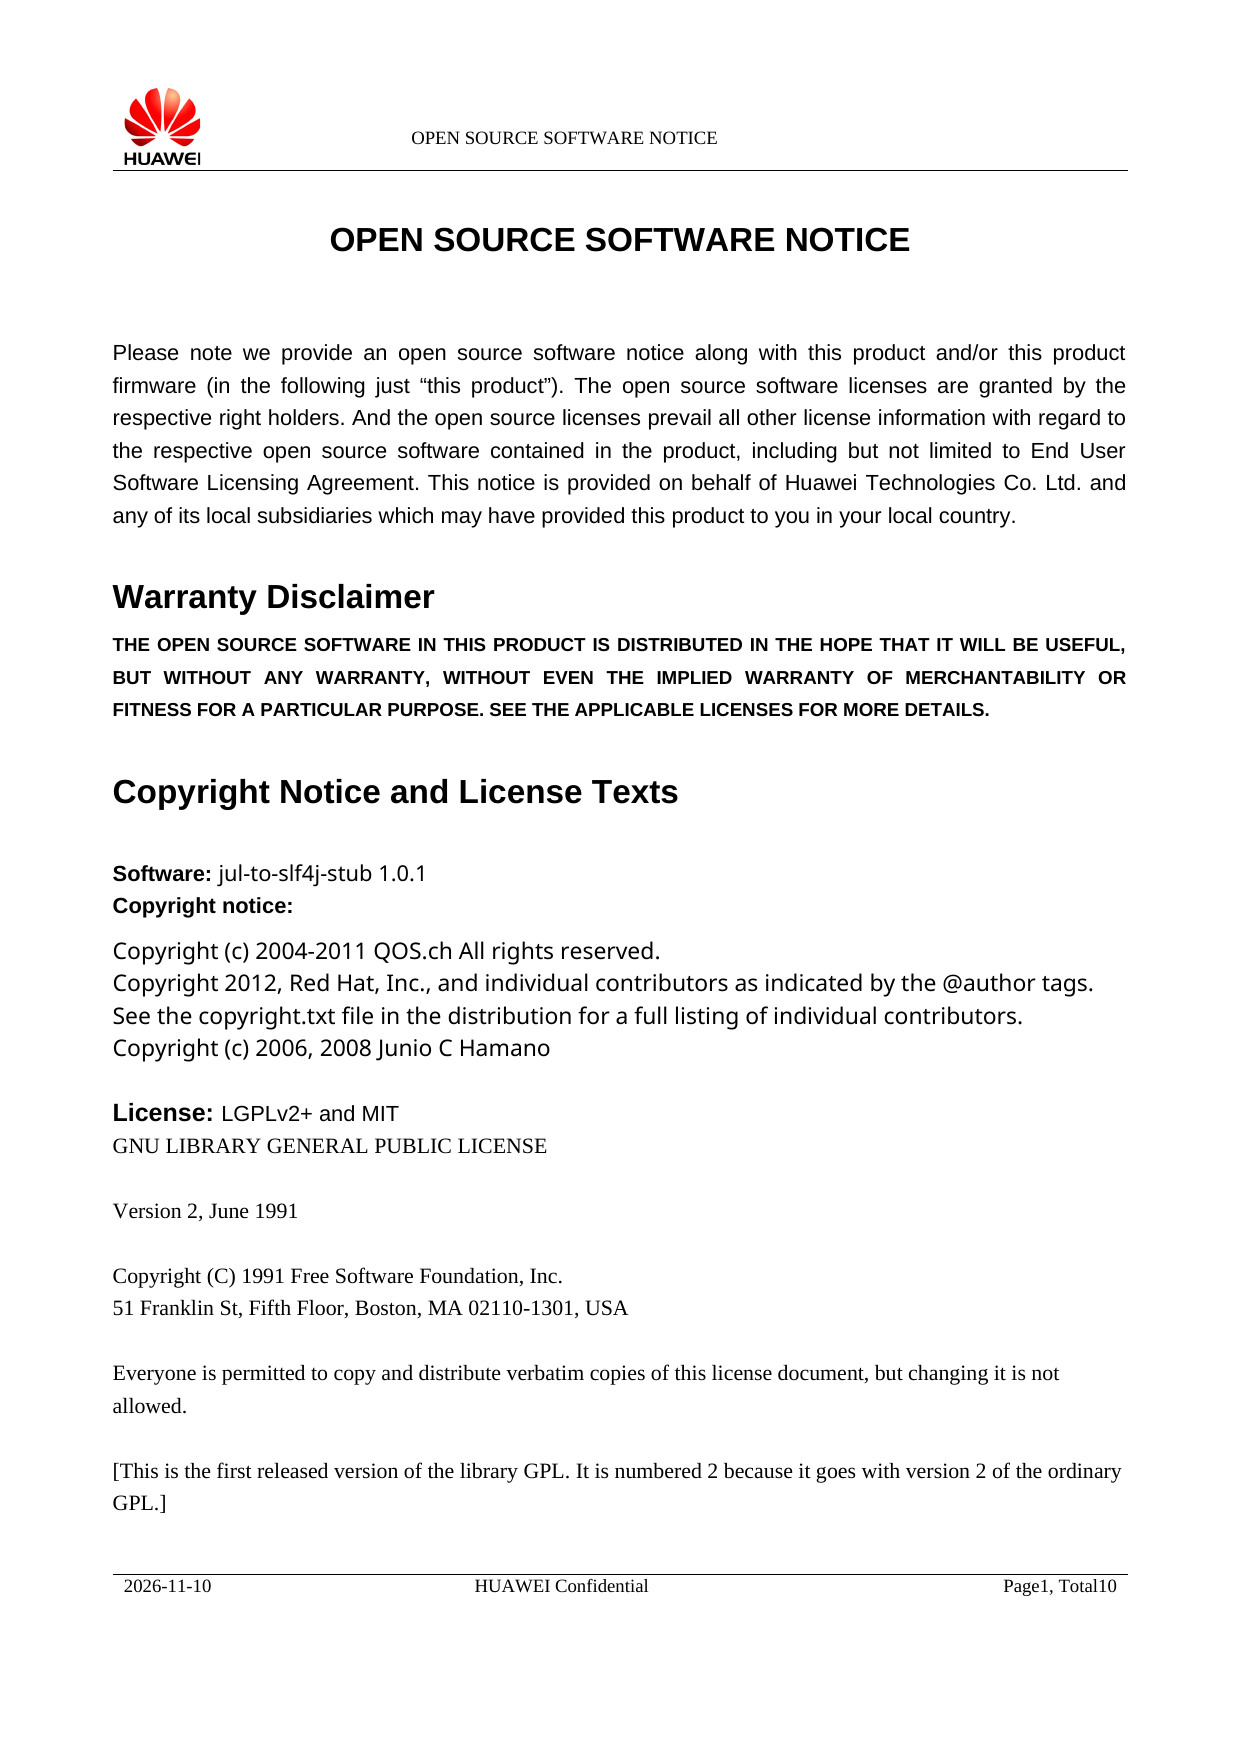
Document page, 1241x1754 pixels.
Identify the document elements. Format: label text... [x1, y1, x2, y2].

text License: LGPLv2+ and MIT [112, 1096, 1128, 1129]
title Software: jul-to-slf4j-stub 1.0.1 [112, 856, 1128, 889]
text Copyright (c) 2004-2011 QOS.ch All rights reserved. Copyright 2012, Red Hat, Inc., and individual contributors as indicated by the @author tags. See the copyright.txt file in the distribution for a full listing of individual contributors. Copyright (c) 2006, 2008 Junio C Hamano [112, 934, 1128, 1096]
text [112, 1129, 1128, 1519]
text Please note we provide an open source software notice along with this product and/or this product firmware (in the following just “this product”). The open source software licenses are granted by the respective right holders. And the open source licenses prevail all other license information with regard to the respective open source software contained in the product, including but not limited to End User Software Licensing Agreement. This notice is provided on behalf of Huawei Technologies Co. Ltd. and any of its local subsidiaries which may have provided this product to you in your local country. [112, 336, 1128, 531]
text Copyright Notice and License Texts [112, 759, 1128, 824]
text Copyright notice: [112, 889, 1128, 921]
picture [124, 88, 201, 165]
text The open source software in this product is distributed in the hope that it will be useful, but WITHOUT ANY WARRANTY, without even the implied warranty of MERCHANTABILITY or FITNESS FOR A PARTICULAR PURPOSE. See the applicable licenses for more details. [112, 629, 1128, 726]
text OPEN SOURCE SOFTWARE NOTICE [112, 206, 1128, 271]
text Warranty Disclaimer [112, 564, 1128, 629]
